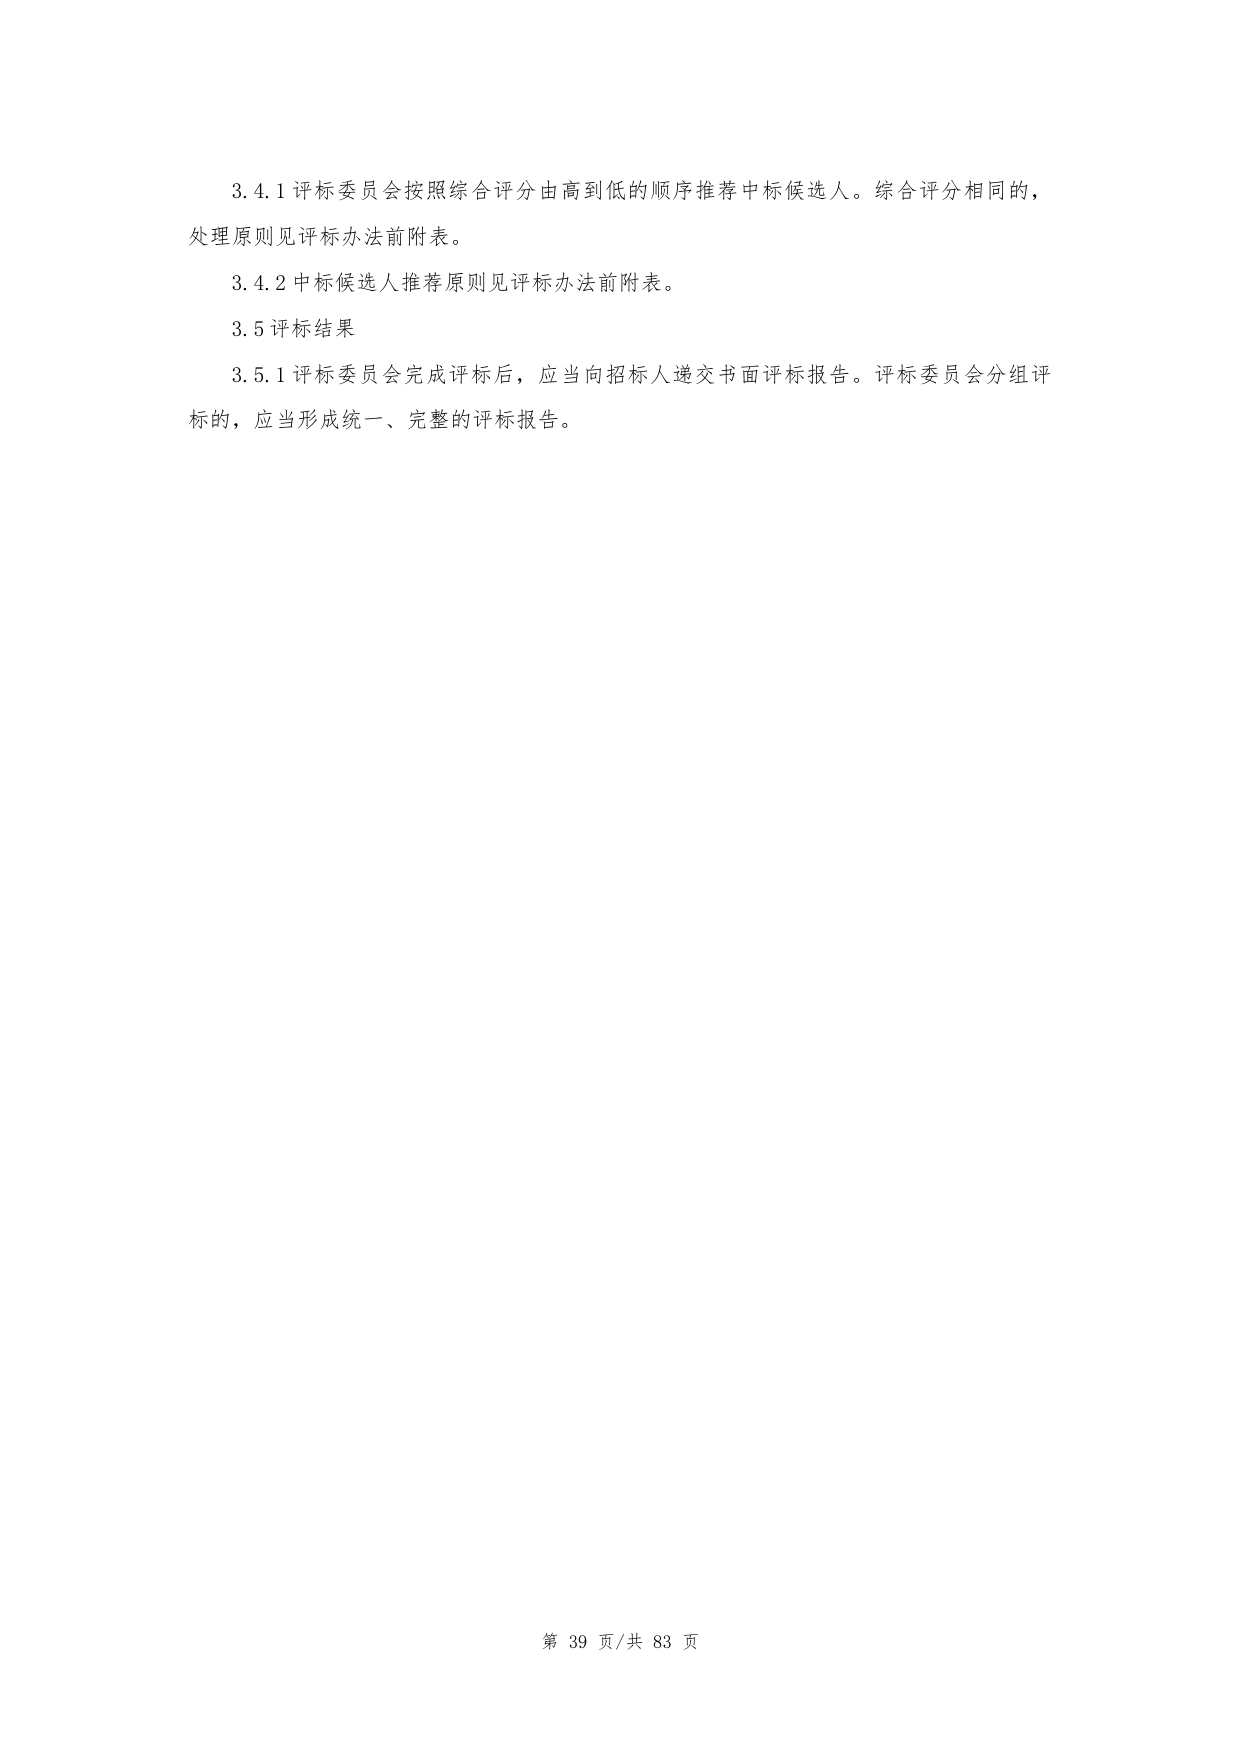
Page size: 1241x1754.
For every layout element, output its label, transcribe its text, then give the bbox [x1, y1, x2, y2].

text 3.4.2中标候选人推荐原则见评标办法前附表。 [187, 254, 1053, 299]
text 3.4.1评标委员会按照综合评分由高到低的顺序推荐中标候选人。综合评分相同的，处理原则见评标办法前附表。 [187, 162, 1053, 254]
text 3.5评标结果 [187, 299, 1053, 345]
text 3.5.1评标委员会完成评标后，应当向招标人递交书面评标报告。评标委员会分组评标的，应当形成统一、完整的评标报告。 [187, 345, 1053, 437]
